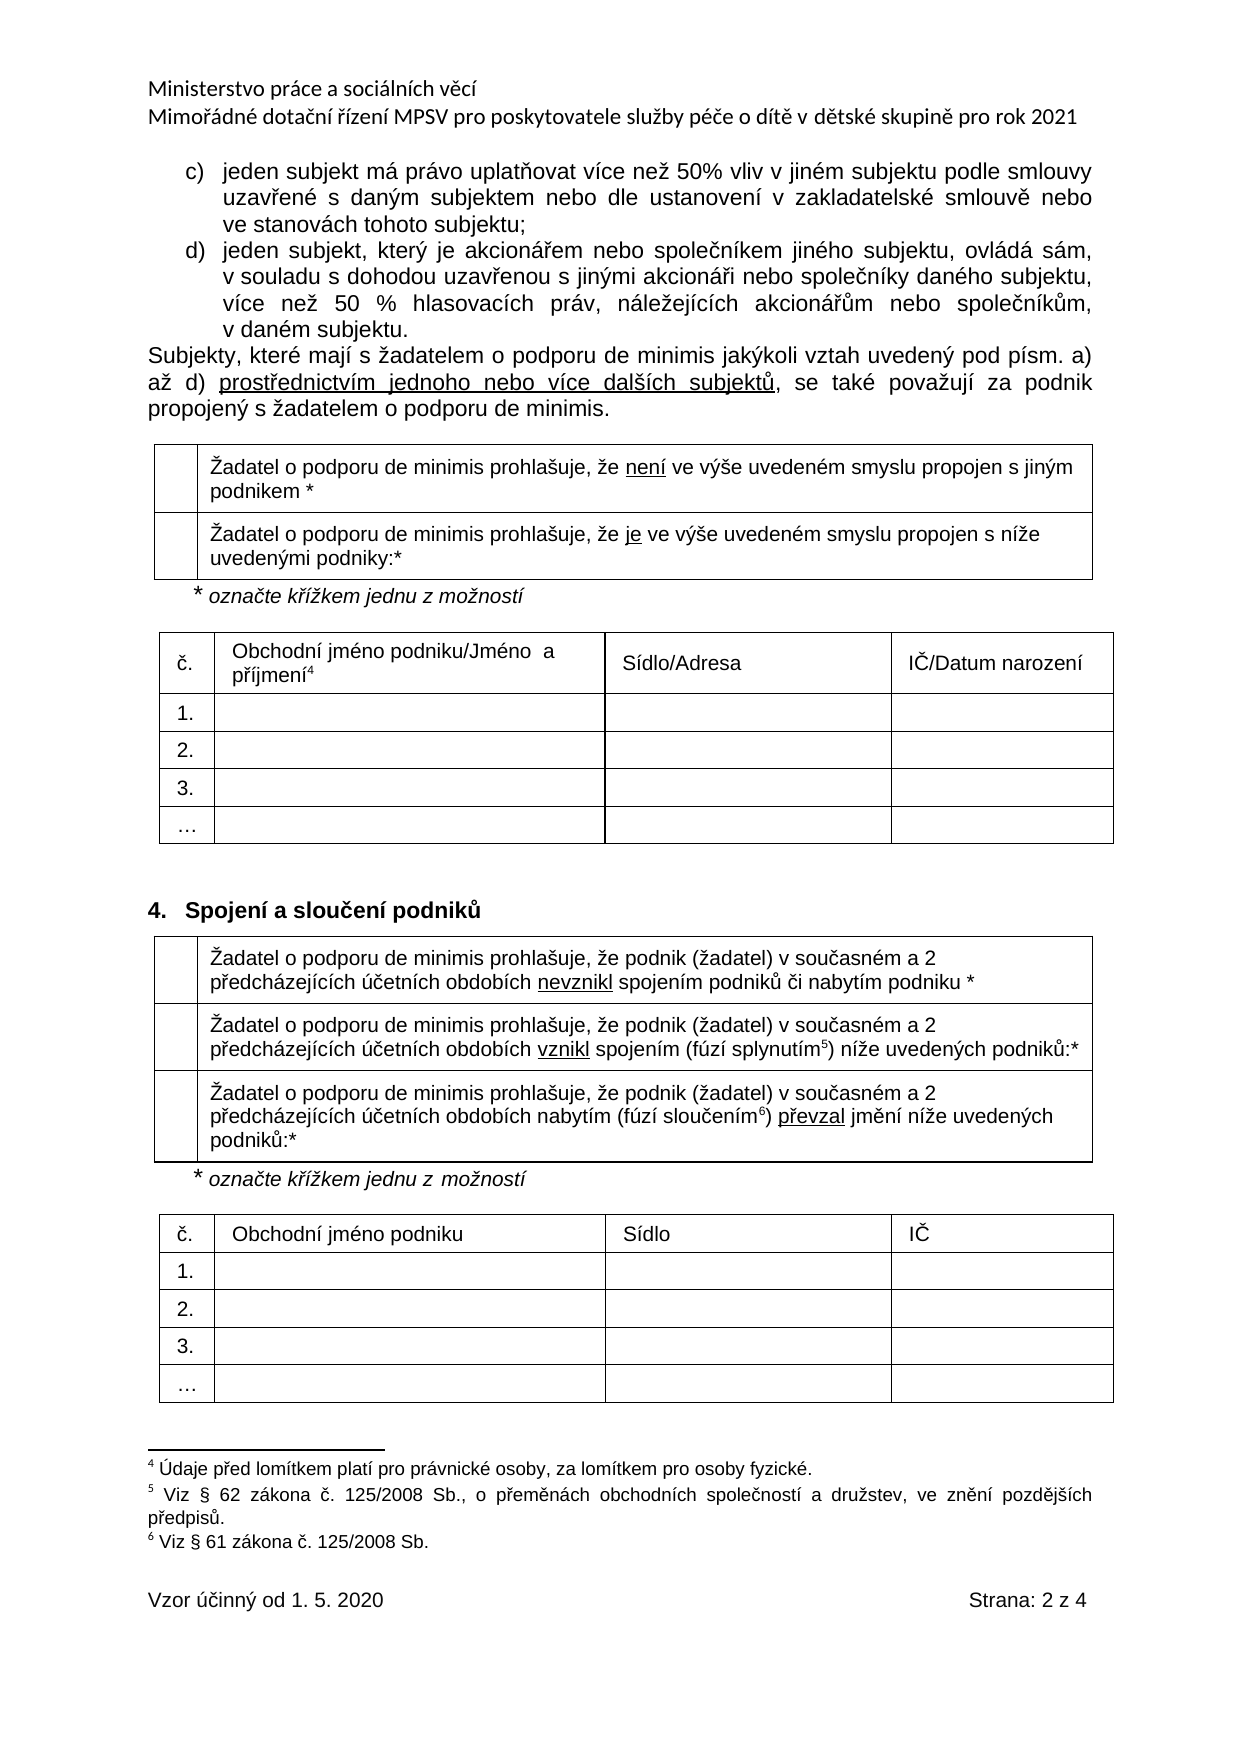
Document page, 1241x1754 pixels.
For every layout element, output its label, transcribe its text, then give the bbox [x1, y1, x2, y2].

table_cell [215, 1253, 605, 1289]
table_cell [215, 1365, 605, 1402]
table_cell 2. [160, 1290, 214, 1327]
table_cell … [160, 807, 214, 843]
table_cell Žadatel o podporu de minimis prohlašuje, že podnik (žadatel) v současném a 2 předcházejících účetních obdobích nabytím (fúzí sloučením) převzal jmění níže uvedených podniků:* [198, 1071, 1092, 1161]
table_cell [155, 513, 197, 579]
text Subjekty, které mají s žadatelem o podporu de minimis jakýkoli vztah uvedený pod písm. a) až d) prostřednictvím jednoho nebo více dalších subjektů, se také považují za podnik propojený s žadatelem o podporu de minimis. [148, 342, 1093, 421]
table_cell [892, 1253, 1113, 1289]
table_header Obchodní jméno podniku/Jméno a příjmení [215, 633, 604, 693]
table_header [155, 937, 197, 1003]
table_cell [215, 732, 604, 768]
table_cell 3. [160, 769, 214, 806]
table_cell [606, 1290, 891, 1327]
table_cell Žadatel o podporu de minimis prohlašuje, že je ve výše uvedeném smyslu propojen s níže uvedenými podniky:* [198, 513, 1092, 579]
table_cell [606, 1328, 891, 1364]
table_cell 1. [160, 694, 214, 731]
table_cell [892, 807, 1113, 843]
table_header [155, 445, 197, 512]
table_cell [606, 732, 891, 768]
list jeden subjekt, který je akcionářem nebo společníkem jiného subjektu, ovládá sám, v souladu s dohodou uzavřenou s jinými akcionáři nebo společníky daného subjektu, více než 50 % hlasovacích práv, náležejících akcionářům nebo společníkům, v daném subjektu. [185, 237, 1093, 342]
table_header č. [160, 633, 214, 693]
table_cell [892, 769, 1113, 806]
table_cell [892, 1328, 1113, 1364]
table_header IČ [892, 1215, 1113, 1252]
table_cell [606, 769, 891, 806]
text * označte křížkem jednu z možností [148, 1162, 1093, 1191]
text * označte křížkem jednu z možností [148, 580, 1093, 609]
list jeden subjekt má právo uplatňovat více než 50% vliv v jiném subjektu podle smlouvy uzavřené s daným subjektem nebo dle ustanovení v zakladatelské smlouvě nebo ve stanovách tohoto subjektu; [185, 158, 1093, 237]
table_header č. [160, 1215, 214, 1252]
table_cell [606, 1365, 891, 1402]
table_cell [155, 1071, 197, 1161]
table_cell Žadatel o podporu de minimis prohlašuje, že podnik (žadatel) v současném a 2 předcházejících účetních obdobích vznikl spojením (fúzí splynutím) níže uvedených podniků:* [198, 1004, 1092, 1070]
table_cell 2. [160, 732, 214, 768]
table_cell [215, 1328, 605, 1364]
table_cell [892, 1365, 1113, 1402]
table_cell [215, 1290, 605, 1327]
table_cell [215, 694, 604, 731]
table_cell 1. [160, 1253, 214, 1289]
table_cell [155, 1004, 197, 1070]
table_cell [215, 807, 604, 843]
table_cell 3. [160, 1328, 214, 1364]
table_header Žadatel o podporu de minimis prohlašuje, že není ve výše uvedeném smyslu propojen s jiným podnikem * [198, 445, 1092, 512]
table_cell [606, 1253, 891, 1289]
table_header Žadatel o podporu de minimis prohlašuje, že podnik (žadatel) v současném a 2 předcházejících účetních obdobích nevznikl spojením podniků či nabytím podniku * [198, 937, 1092, 1003]
table_header Sídlo [606, 1215, 891, 1252]
table_cell [606, 694, 891, 731]
table_cell [892, 732, 1113, 768]
table_header Sídlo/Adresa [606, 633, 891, 693]
table_cell [606, 807, 891, 843]
table_cell … [160, 1365, 214, 1402]
table_cell [892, 1290, 1113, 1327]
table_cell [892, 694, 1113, 731]
table_header IČ/Datum narození [892, 633, 1113, 693]
table_cell [215, 769, 604, 806]
table_header Obchodní jméno podniku [215, 1215, 605, 1252]
list Spojení a sloučení podniků [148, 897, 1093, 923]
